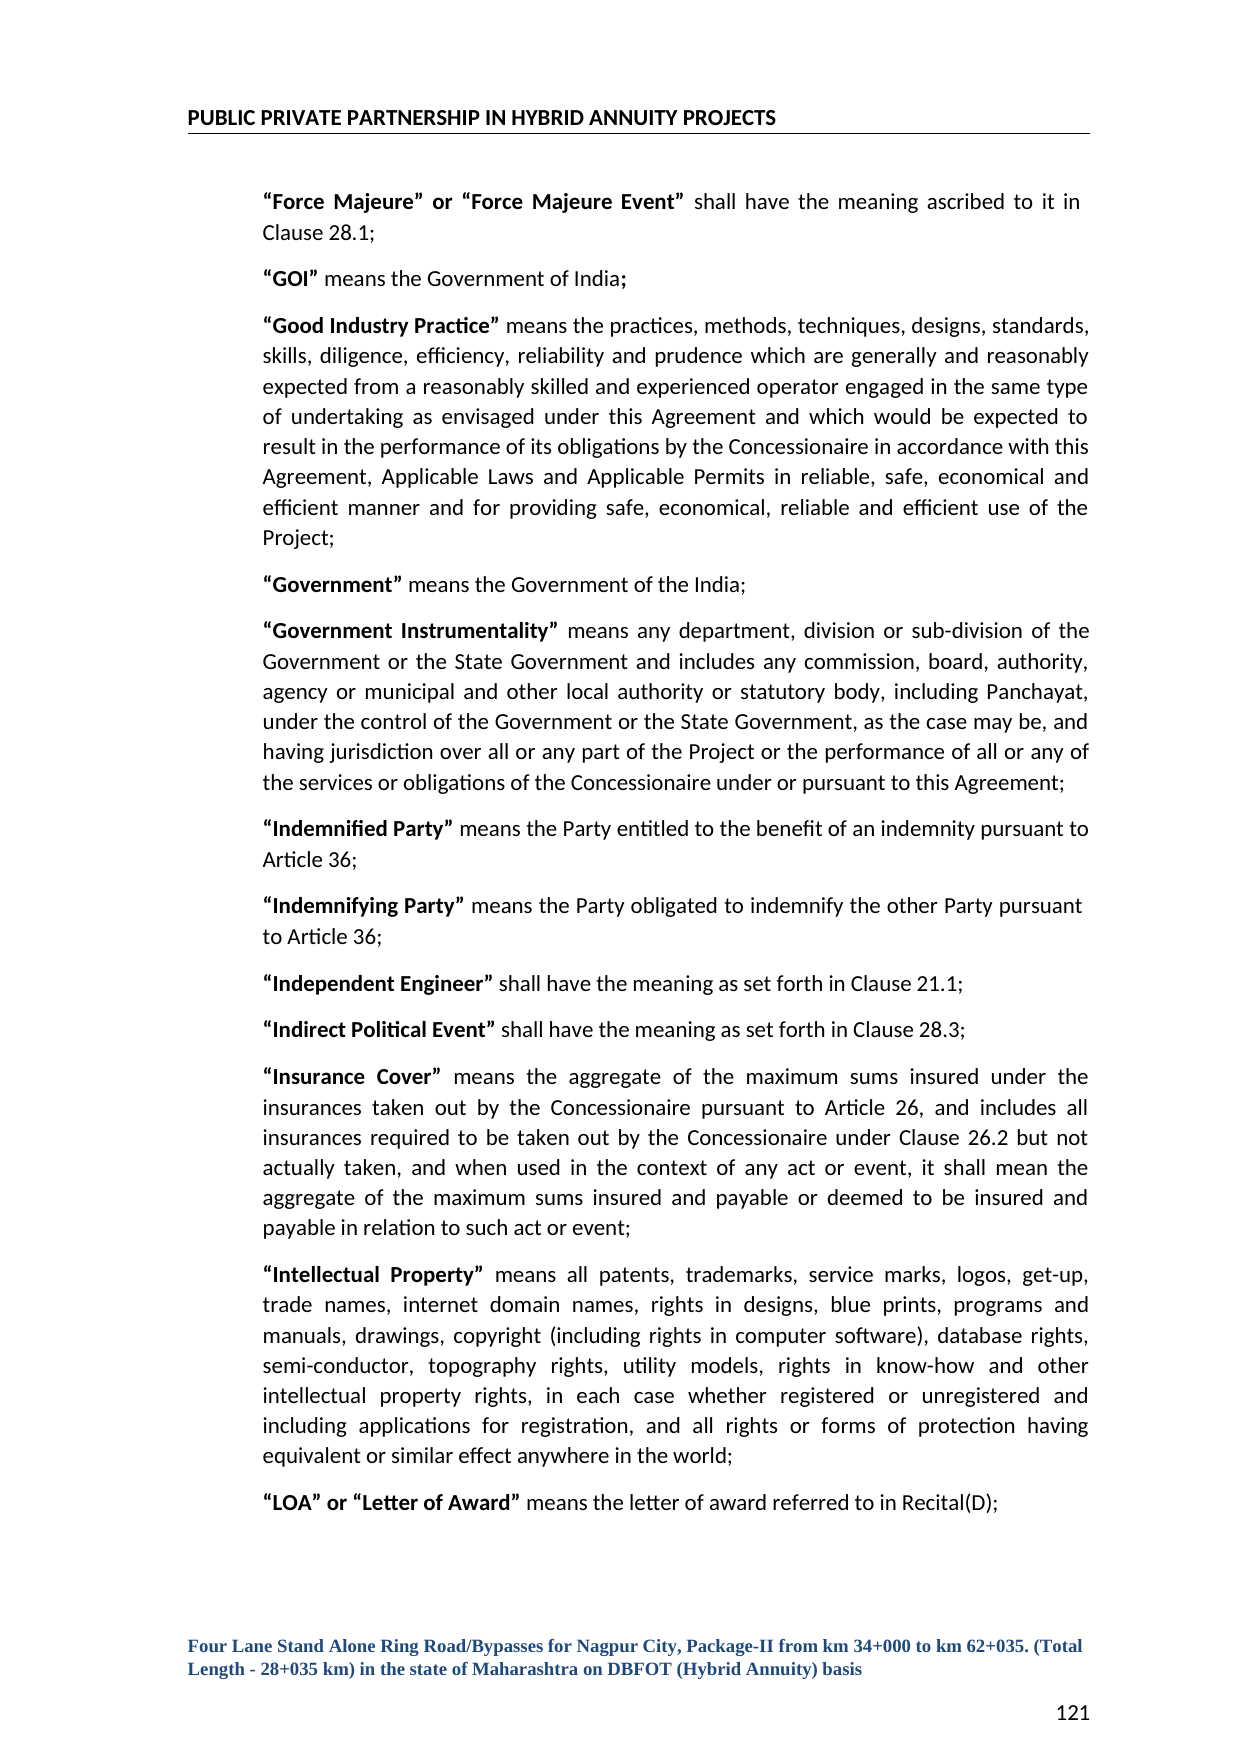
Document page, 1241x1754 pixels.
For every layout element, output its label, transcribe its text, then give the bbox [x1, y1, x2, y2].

text “GOI” means the Government of India; [187, 264, 1090, 293]
text “Indirect Political Event” shall have the meaning as set forth in Clause 28.3; [187, 1016, 1090, 1044]
text “Independent Engineer” shall have the meaning as set forth in Clause 21.1; [187, 969, 1090, 997]
text “Government Instrumentality” means any department, division or sub-division of the Government or the State Government and includes any commission, board, authority, agency or municipal and other local authority or statutory body, including Panchayat, under the control of the Government or the State Government, as the case may be, and having jurisdiction over all or any part of the Project or the performance of all or any of the services or obligations of the Concessionaire under or pursuant to this Agreement; [262, 617, 1090, 796]
text “LOA” or “Letter of Award” means the letter of award referred to in Recital(D); [187, 1488, 1090, 1517]
text “Intellectual Property” means all patents, trademarks, service marks, logos, get-up, trade names, internet domain names, rights in designs, blue prints, programs and manuals, drawings, copyright (including rights in computer software), database rights, semi-conductor, topography rights, utility models, rights in know-how and other intellectual property rights, in each case whether registered or unregistered and including applications for registration, and all rights or forms of protection having equivalent or similar effect anywhere in the world; [262, 1260, 1090, 1470]
text “Force Majeure” or “Force Majeure Event” shall have the meaning ascribed to it in Clause 28.1; [187, 187, 1090, 246]
text “Good Industry Practice” means the practices, methods, techniques, designs, standards, skills, diligence, efficiency, reliability and prudence which are generally and reasonably expected from a reasonably skilled and experienced operator engaged in the same type of undertaking as envisaged under this Agreement and which would be expected to result in the performance of its obligations by the Concessionaire in accordance with this Agreement, Applicable Laws and Applicable Permits in reliable, safe, economical and efficient manner and for providing safe, economical, reliable and efficient use of the Project; [262, 311, 1090, 551]
text “Indemnified Party” means the Party entitled to the benefit of an indemnity pursuant to Article 36; [187, 814, 1090, 873]
text “Insurance Cover” means the aggregate of the maximum sums insured under the insurances taken out by the Concessionaire pursuant to Article 26, and includes all insurances required to be taken out by the Concessionaire under Clause 26.2 but not actually taken, and when used in the context of any act or event, it shall mean the aggregate of the maximum sums insured and payable or deemed to be insured and payable in relation to such act or event; [262, 1062, 1090, 1242]
text “Indemnifying Party” means the Party obligated to indemnify the other Party pursuant to Article 36; [187, 892, 1090, 950]
text “Government” means the Government of the India; [187, 570, 1090, 598]
